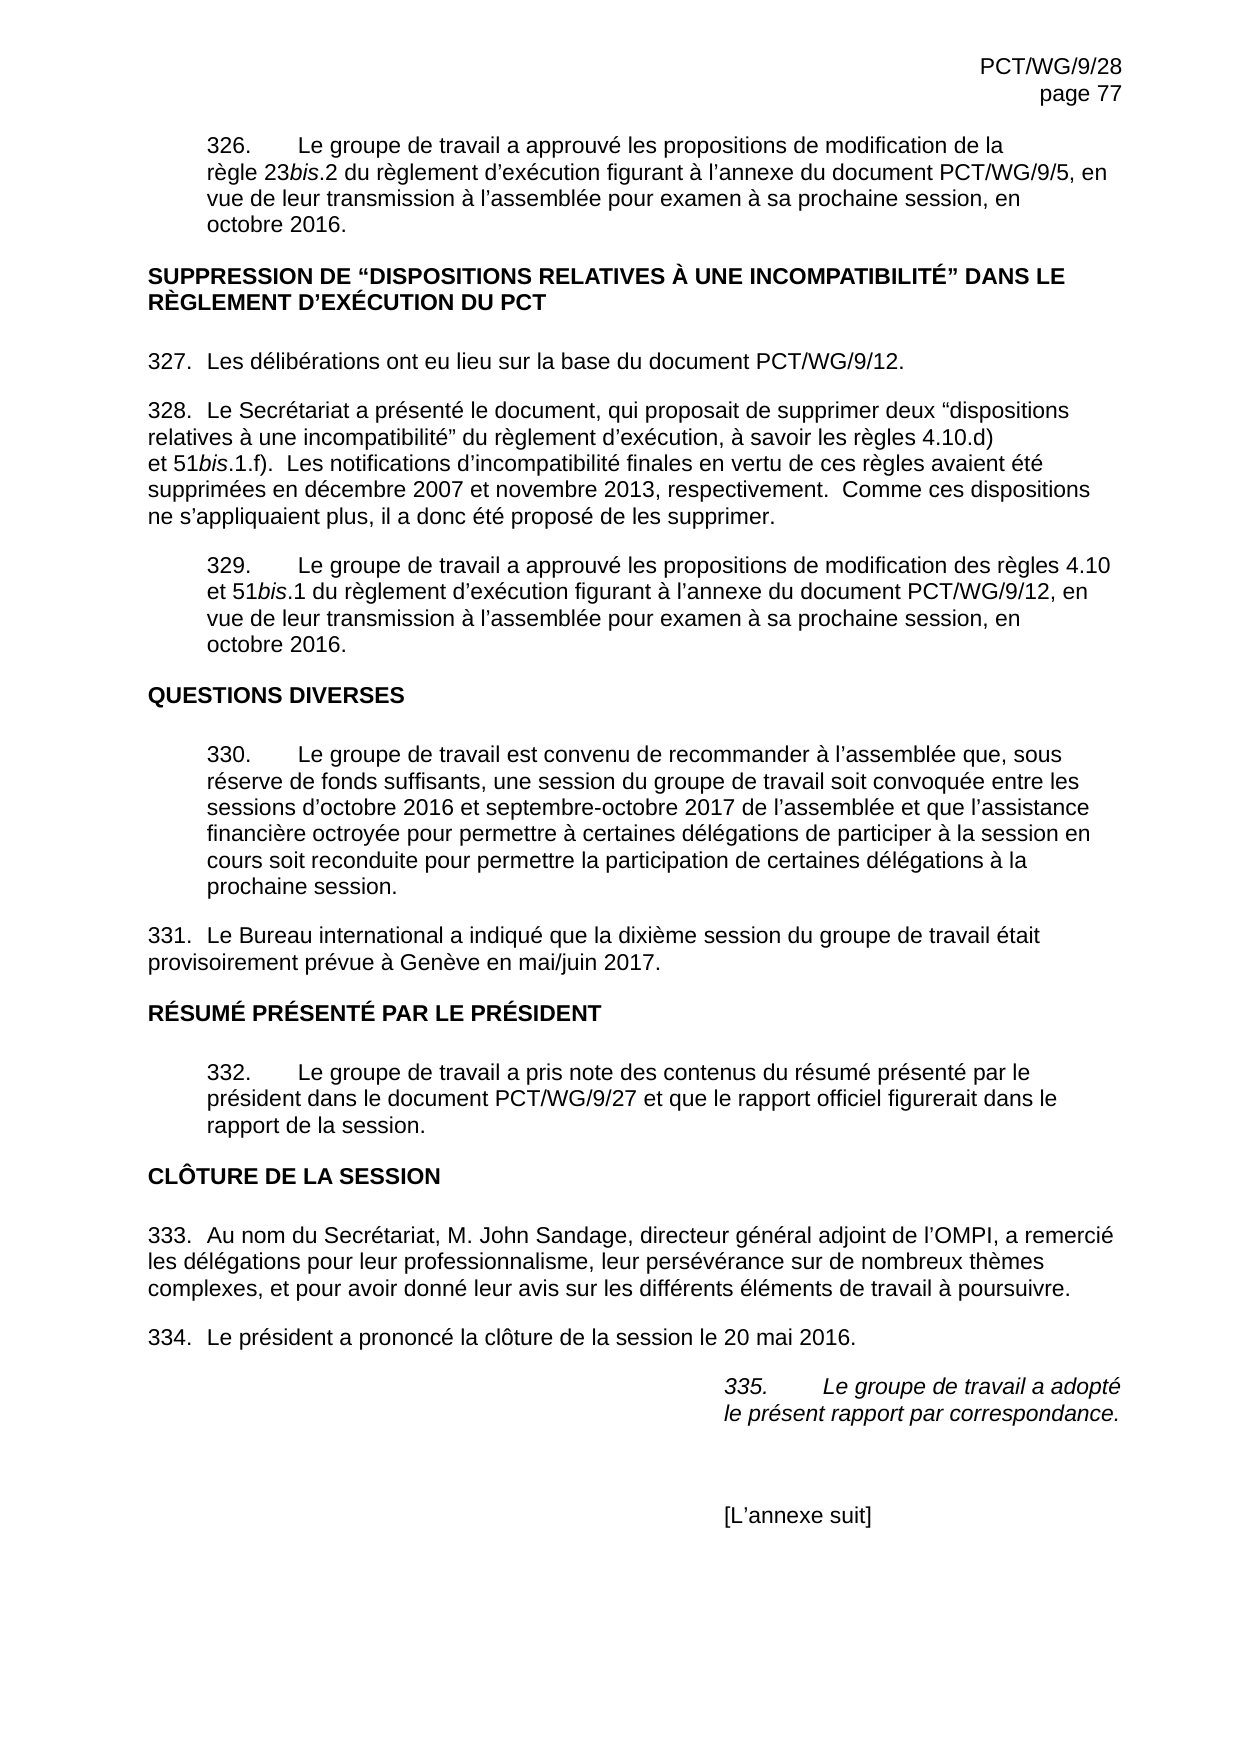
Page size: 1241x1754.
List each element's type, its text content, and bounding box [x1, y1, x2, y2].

text Le groupe de travail est convenu de recommander à l’assemblée que, sous réserve de fonds suffisants, une session du groupe de travail soit convoquée entre les sessions d’octobre 2016 et septembre-octobre 2017 de l’assemblée et que l’assistance financière octroyée pour permettre à certaines délégations de participer à la session en cours soit reconduite pour permettre la participation de certaines délégations à la prochaine session. [207, 741, 1122, 899]
text Le groupe de travail a approuvé les propositions de modification de la règle 23bis.2 du règlement d’exécution figurant à l’annexe du document PCT/WG/9/5, en vue de leur transmission à l’assemblée pour examen à sa prochaine session, en octobre 2016. [207, 132, 1122, 238]
text Le groupe de travail a approuvé les propositions de modification des règles 4.10 et 51bis.1 du règlement d’exécution figurant à l’annexe du document PCT/WG/9/12, en vue de leur transmission à l’assemblée pour examen à sa prochaine session, en octobre 2016. [207, 552, 1122, 657]
text Le groupe de travail a pris note des contenus du résumé présenté par le président dans le document PCT/WG/9/27 et que le rapport officiel figurerait dans le rapport de la session. [207, 1059, 1122, 1138]
text Les délibérations ont eu lieu sur la base du document PCT/WG/9/12. [148, 348, 1122, 374]
subtitle ClÔture de la session [148, 1163, 1122, 1189]
text Le Bureau international a indiqué que la dixième session du groupe de travail était provisoirement prévue à Genève en mai/juin 2017. [148, 922, 1122, 975]
text Le président a prononcé la clôture de la session le 20 mai 2016. [148, 1324, 1122, 1350]
subtitle Questions diverses [148, 682, 1122, 709]
subtitle Suppression de “dispositions relatives À une incompatibilitÉ” dans le rÈglement d’exÉcution du PCT [148, 263, 1122, 315]
text Le Secrétariat a présenté le document, qui proposait de supprimer deux “dispositions relatives à une incompatibilité” du règlement d’exécution, à savoir les règles 4.10.d) et 51bis.1.f). Les notifications d’incompatibilité finales en vertu de ces règles avaient été supprimées en décembre 2007 et novembre 2013, respectivement. Comme ces dispositions ne s’appliquaient plus, il a donc été proposé de les supprimer. [148, 397, 1122, 529]
list [L’annexe suit] [724, 1502, 1122, 1528]
text Le groupe de travail a adopté le présent rapport par correspondance. [724, 1373, 1122, 1426]
subtitle RÉsumÉ prÉsentÉ par le prÉsident [148, 1000, 1122, 1026]
text Au nom du Secrétariat, M. John Sandage, directeur général adjoint de l’OMPI, a remercié les délégations pour leur professionnalisme, leur persévérance sur de nombreux thèmes complexes, et pour avoir donné leur avis sur les différents éléments de travail à poursuivre. [148, 1222, 1122, 1301]
